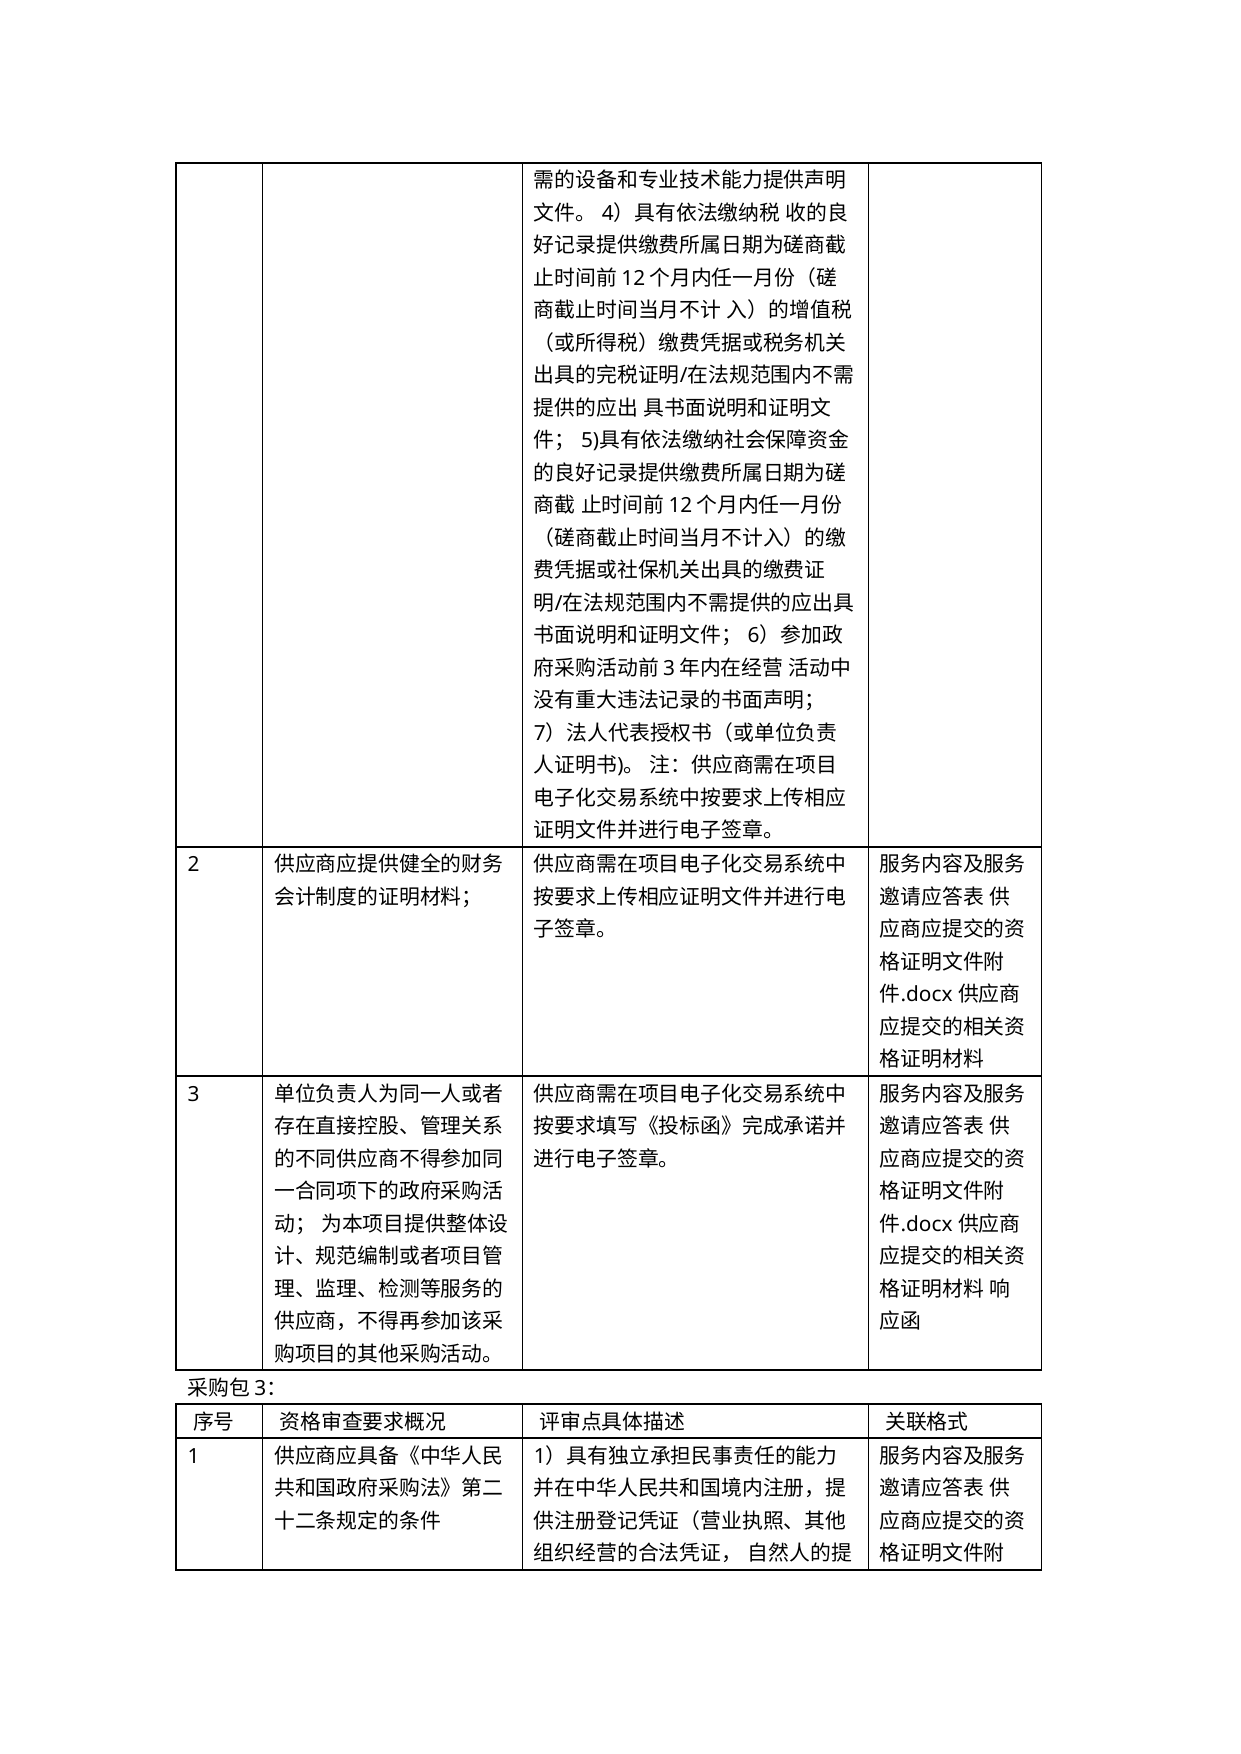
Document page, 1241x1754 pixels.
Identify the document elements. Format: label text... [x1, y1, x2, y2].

table_cell 1 [177, 164, 262, 846]
table_header 序号 [177, 1405, 262, 1437]
table_cell 单位负责人为同一人或者存在直接控股、管理关系的不同供应商不得参加同一合同项下的政府采购活动； 为本项目提供整体设计、规范编制或者项目管理、监理、检测等服务的供应商，不得再参加该采购项目的其他采购活动。 [263, 1077, 522, 1369]
table_cell 1 [177, 1439, 262, 1569]
table_header 资格审查要求概况 [263, 1405, 522, 1437]
text 采购包3： [187, 1371, 1053, 1403]
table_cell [523, 1439, 868, 1569]
table_cell 供应商应提供健全的财务会计制度的证明材料； [263, 848, 522, 1075]
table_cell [263, 1439, 522, 1569]
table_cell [523, 164, 868, 846]
table_cell 供应商需在项目电子化交易系统中按要求上传相应证明文件并进行电子签章。 [523, 848, 868, 1075]
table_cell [869, 1439, 1041, 1569]
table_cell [869, 164, 1041, 846]
table_cell 供应商需在项目电子化交易系统中按要求填写《投标函》完成承诺并进行电子签章。 [523, 1077, 868, 1369]
table_cell 3 [177, 1077, 262, 1369]
table_cell 2 [177, 848, 262, 1075]
table_header 评审点具体描述 [523, 1405, 868, 1437]
table_cell 服务内容及服务邀请应答表 供应商应提交的资格证明文件附件.docx 供应商应提交的相关资格证明材料 响应函 [869, 1077, 1041, 1369]
table_cell 服务内容及服务邀请应答表 供应商应提交的资格证明文件附件.docx 供应商应提交的相关资格证明材料 [869, 848, 1041, 1075]
table_header 关联格式 [869, 1405, 1041, 1437]
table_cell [263, 164, 522, 846]
